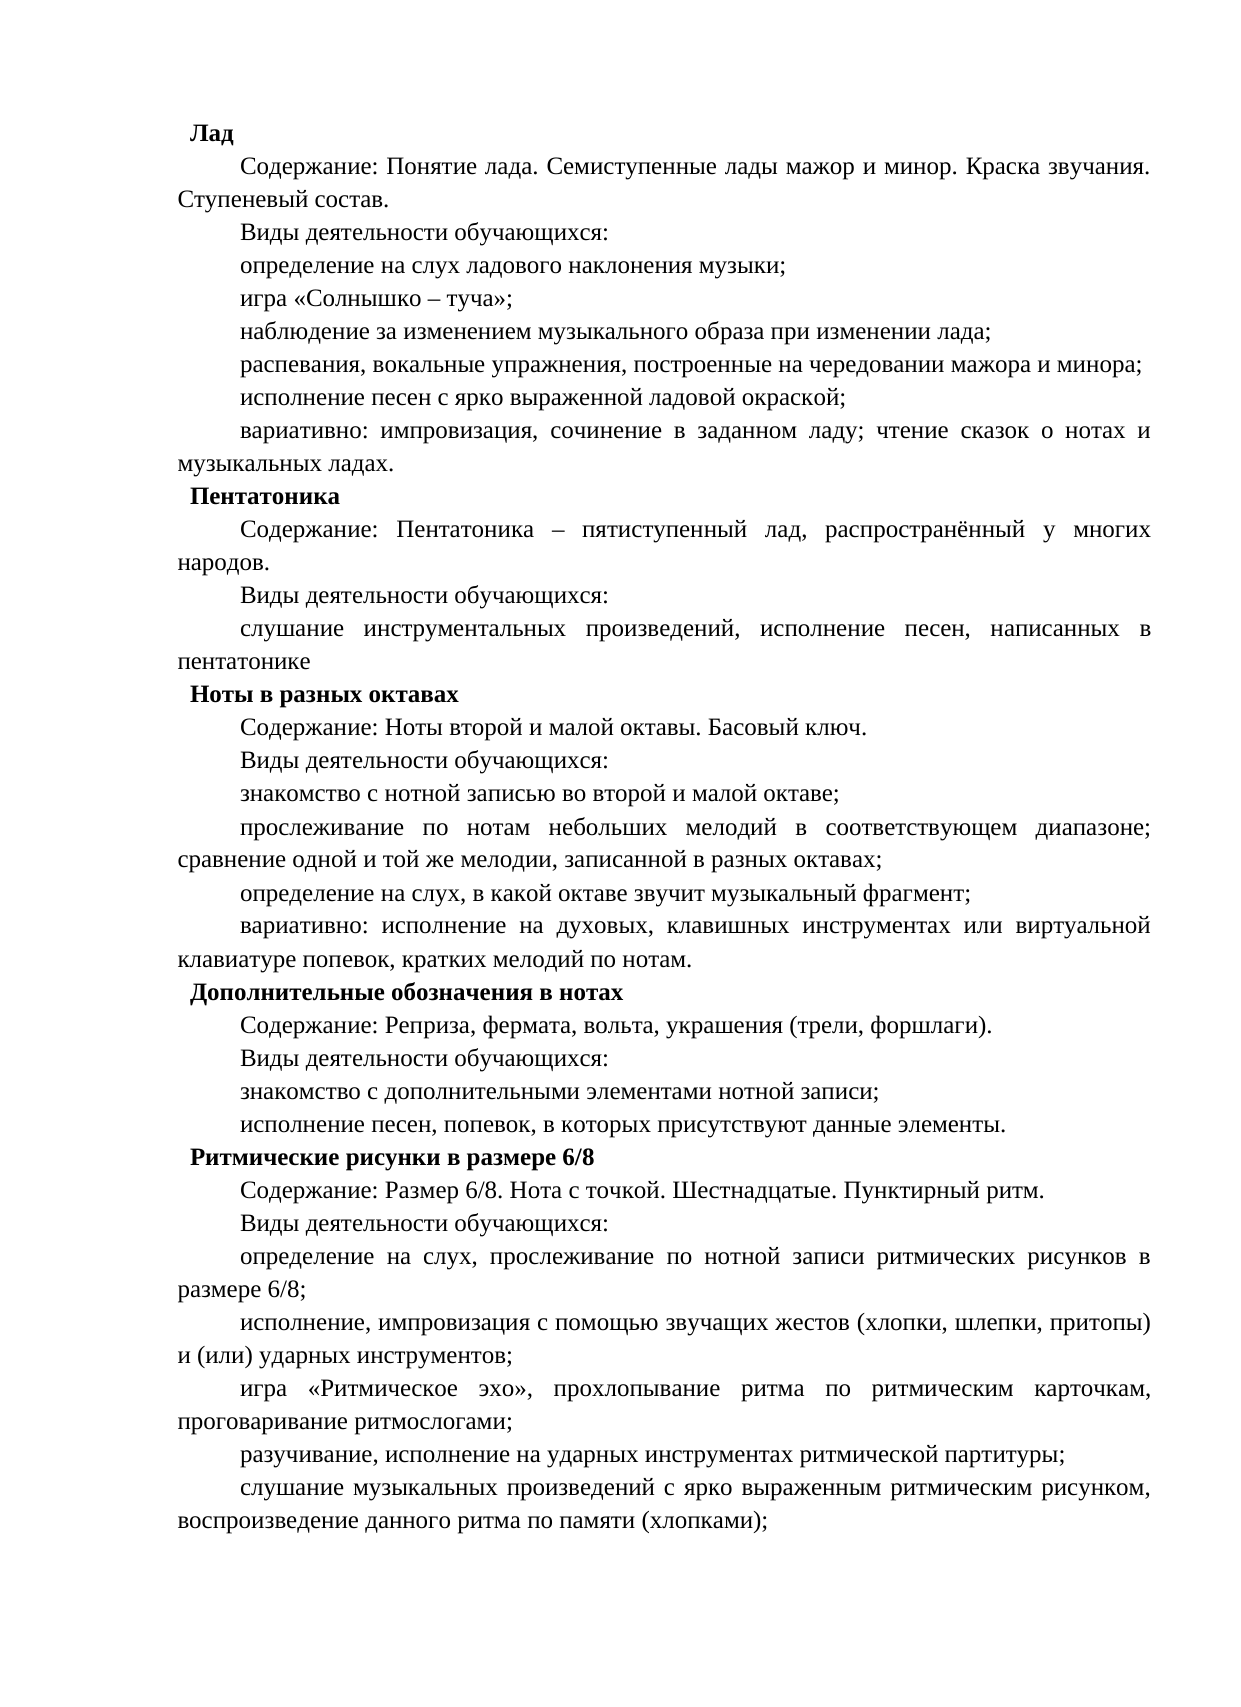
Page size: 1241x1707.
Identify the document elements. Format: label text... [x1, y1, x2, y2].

text Лад [190, 118, 1152, 147]
text Виды деятельности обучающихся: [177, 1208, 1152, 1237]
text Дополнительные обозначения в нотах [190, 977, 1152, 1005]
text определение на слух, в какой октаве звучит музыкальный фрагмент; [177, 878, 1152, 906]
text Ноты в разных октавах [190, 679, 1152, 708]
text Содержание: Размер 6/8. Нота с точкой. Шестнадцатые. Пунктирный ритм. [177, 1175, 1152, 1203]
text игра «Солнышко – туча»; [177, 283, 1152, 312]
text вариативно: импровизация, сочинение в заданном ладу; чтение сказок о нотах и музыкальных ладах. [177, 415, 1152, 477]
text Виды деятельности обучающихся: [177, 217, 1152, 246]
text Виды деятельности обучающихся: [177, 746, 1152, 774]
text определение на слух, прослеживание по нотной записи ритмических рисунков в размере 6/8; [177, 1241, 1152, 1303]
text игра «Ритмическое эхо», прохлопывание ритма по ритмическим карточкам, проговаривание ритмослогами; [177, 1373, 1152, 1435]
text Пентатоника [190, 481, 1152, 510]
text Виды деятельности обучающихся: [177, 1043, 1152, 1071]
text распевания, вокальные упражнения, построенные на чередовании мажора и минора; [177, 349, 1152, 378]
text исполнение песен с ярко выраженной ладовой окраской; [177, 382, 1152, 411]
text Ритмические рисунки в размере 6/8 [190, 1142, 1152, 1171]
text слушание музыкальных произведений с ярко выраженным ритмическим рисунком, воспроизведение данного ритма по памяти (хлопками); [177, 1472, 1152, 1534]
text Содержание: Пентатоника – пятиступенный лад, распространённый у многих народов. [177, 514, 1152, 576]
text Виды деятельности обучающихся: [177, 580, 1152, 609]
text слушание инструментальных произведений, исполнение песен, написанных в пентатонике [177, 613, 1152, 675]
text исполнение песен, попевок, в которых присутствуют данные элементы. [177, 1109, 1152, 1137]
text Содержание: Реприза, фермата, вольта, украшения (трели, форшлаги). [177, 1010, 1152, 1038]
text знакомство с нотной записью во второй и малой октаве; [177, 778, 1152, 807]
text Содержание: Ноты второй и малой октавы. Басовый ключ. [177, 712, 1152, 741]
text знакомство с дополнительными элементами нотной записи; [177, 1076, 1152, 1104]
text Содержание: Понятие лада. Семиступенные лады мажор и минор. Краска звучания. Ступеневый состав. [177, 151, 1152, 213]
text прослеживание по нотам небольших мелодий в соответствующем диапазоне; сравнение одной и той же мелодии, записанной в разных октавах; [177, 812, 1152, 873]
text наблюдение за изменением музыкального образа при изменении лада; [177, 316, 1152, 345]
text определение на слух ладового наклонения музыки; [177, 250, 1152, 279]
text исполнение, импровизация с помощью звучащих жестов (хлопки, шлепки, притопы) и (или) ударных инструментов; [177, 1307, 1152, 1369]
text вариативно: исполнение на духовых, клавишных инструментах или виртуальной клавиатуре попевок, кратких мелодий по нотам. [177, 911, 1152, 972]
text разучивание, исполнение на ударных инструментах ритмической партитуры; [177, 1439, 1152, 1468]
